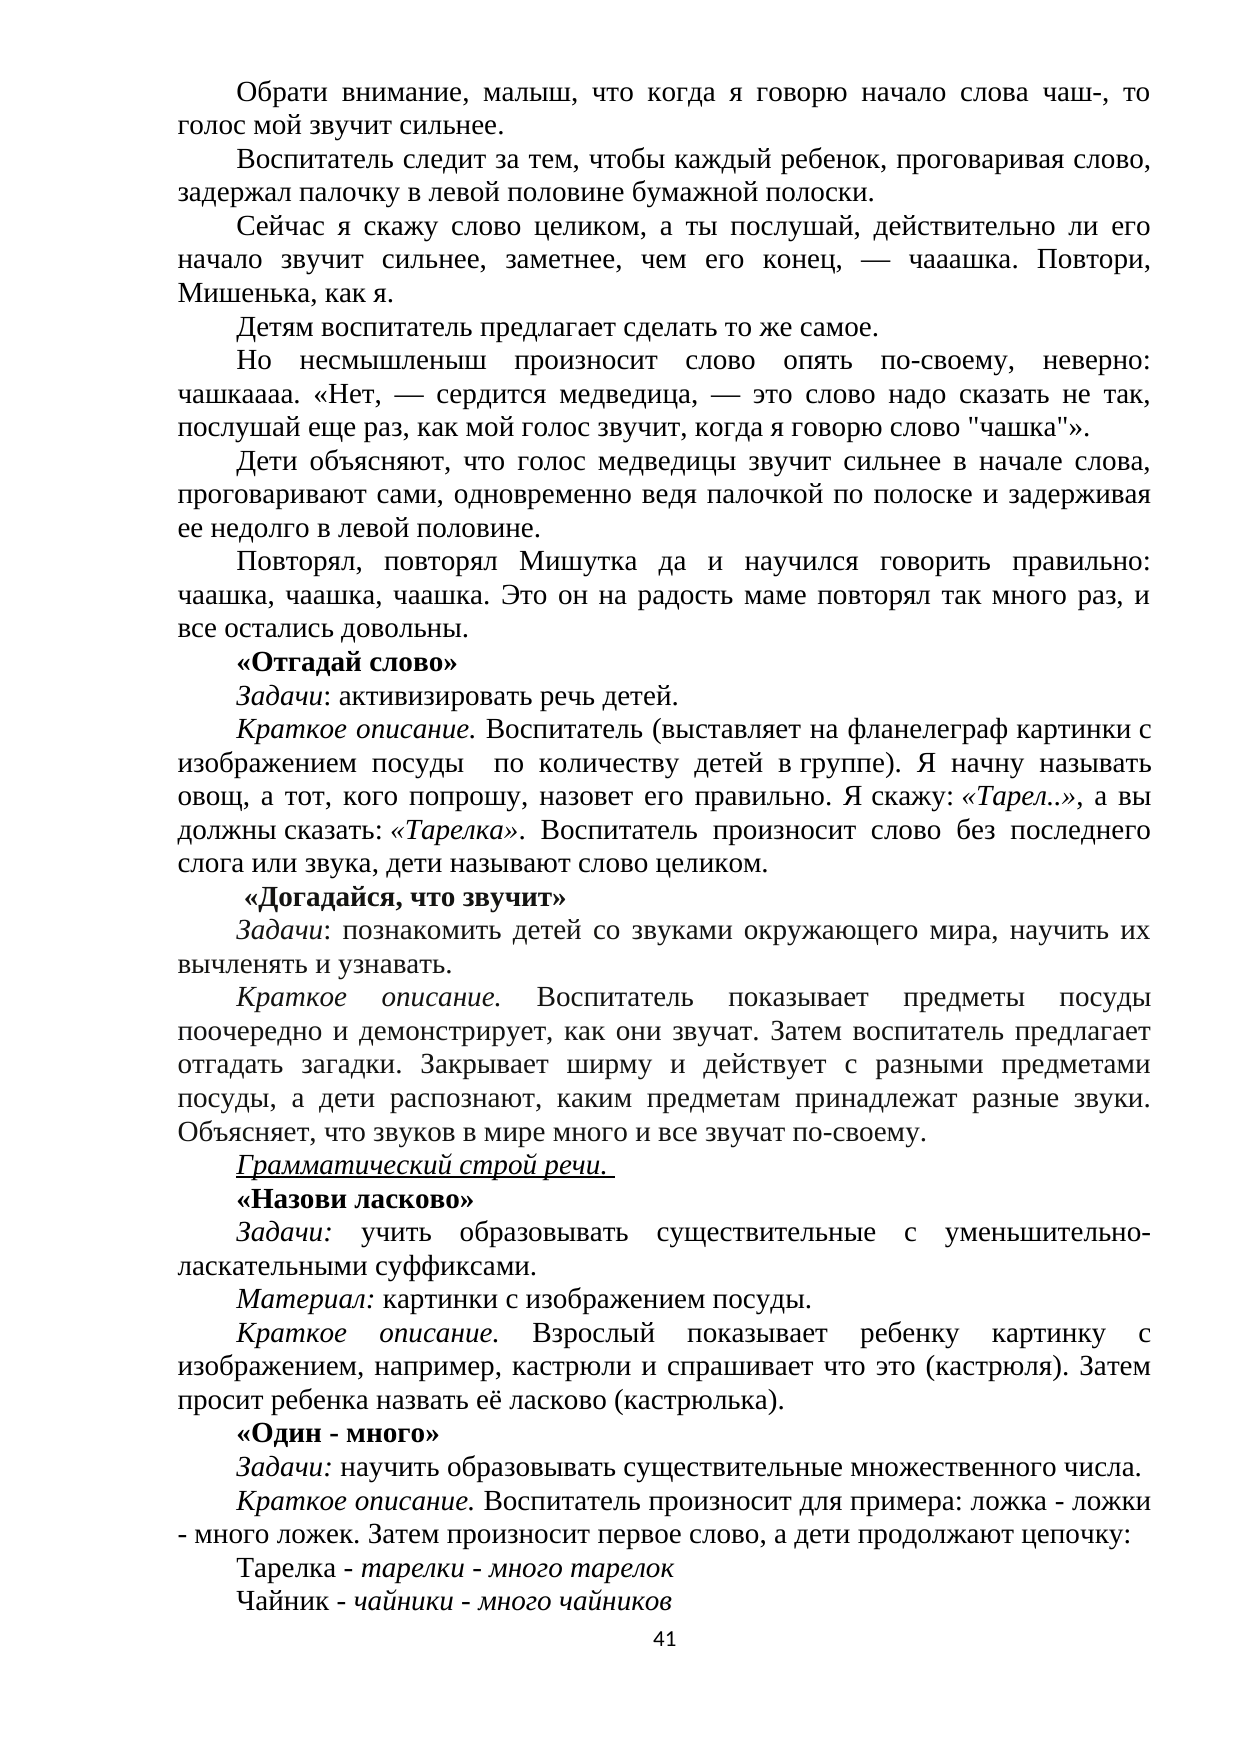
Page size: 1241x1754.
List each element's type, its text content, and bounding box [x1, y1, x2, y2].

text Чайник - чайники - много чайников [177, 1583, 1152, 1617]
text «Один - много» [177, 1416, 1152, 1449]
text Тарелка - тарелки - много тарелок [177, 1550, 1152, 1583]
text Задачи: активизировать речь детей. [177, 678, 1152, 711]
text «Догадайся, что звучит» [177, 879, 1152, 912]
text Повторял, повторял Мишутка да и научился говорить правильно: чаашка, чаашка, чаашка. Это он на радость маме повторял так много раз, и все остались довольны. [177, 543, 1152, 644]
text Краткое описание. Взрослый показывает ребенку картинку с изображением, например, кастрюли и спрашивает что это (кастрюля). Затем просит ребенка назвать её ласково (кастрюлька). [177, 1315, 1152, 1416]
text Но несмышленыш произносит слово опять по-своему, неверно: чашкаааа. «Нет, — сердится медведица, — это слово надо сказать не так, послушай еще раз, как мой голос звучит, когда я говорю слово "чашка"». [177, 342, 1152, 443]
text Сейчас я скажу слово целиком, а ты послушай, действительно ли его начало звучит сильнее, заметнее, чем его конец, — чааашка. Повтори, Мишенька, как я. [177, 208, 1152, 309]
text «Отгадай слово» [177, 644, 1152, 678]
text Материал: картинки с изображением посуды. [177, 1281, 1152, 1315]
text Задачи: познакомить детей со звуками окружающего мира, научить их вычленять и узнавать. [177, 912, 1152, 979]
text Дети объясняют, что голос медведицы звучит сильнее в начале слова, проговаривают сами, одновременно ведя палочкой по полоске и задерживая ее недолго в левой половине. [177, 443, 1152, 543]
text Воспитатель следит за тем, чтобы каждый ребенок, проговаривая слово, задержал палочку в левой половине бумажной полоски. [177, 141, 1152, 208]
text Краткое описание. Воспитатель (выставляет на фланелеграф картинки с изображением посуды по количеству детей в группе). Я начну называть овощ, а тот, кого попрошу, назовет его правильно. Я скажу: «Тарел..», а вы должны сказать: «Тарелка». Воспитатель произносит слово без последнего слога или звука, дети называют слово целиком. [177, 711, 1152, 879]
text Краткое описание. Воспитатель показывает предметы посуды поочередно и демонстрирует, как они звучат. Затем воспитатель предлагает отгадать загадки. Закрывает ширму и действует с разными предметами посуды, а дети распознают, каким предметам принадлежат разные звуки. Объясняет, что звуков в мире много и все звучат по-своему. [177, 979, 1152, 1147]
text «Назови ласково» [177, 1181, 1152, 1214]
text Детям воспитатель предлагает сделать то же самое. [177, 309, 1152, 342]
text Задачи: научить образовывать существительные множественного числа. [177, 1449, 1152, 1483]
text Обрати внимание, малыш, что когда я говорю начало слова чаш-, то голос мой звучит сильнее. [177, 74, 1152, 141]
text Грамматический строй речи. [177, 1147, 1152, 1181]
text Задачи: учить образовывать существительные с уменьшительно-ласкательными суффиксами. [177, 1214, 1152, 1281]
text Краткое описание. Воспитатель произносит для примера: ложка - ложки - много ложек. Затем произносит первое слово, а дети продолжают цепочку: [177, 1483, 1152, 1550]
